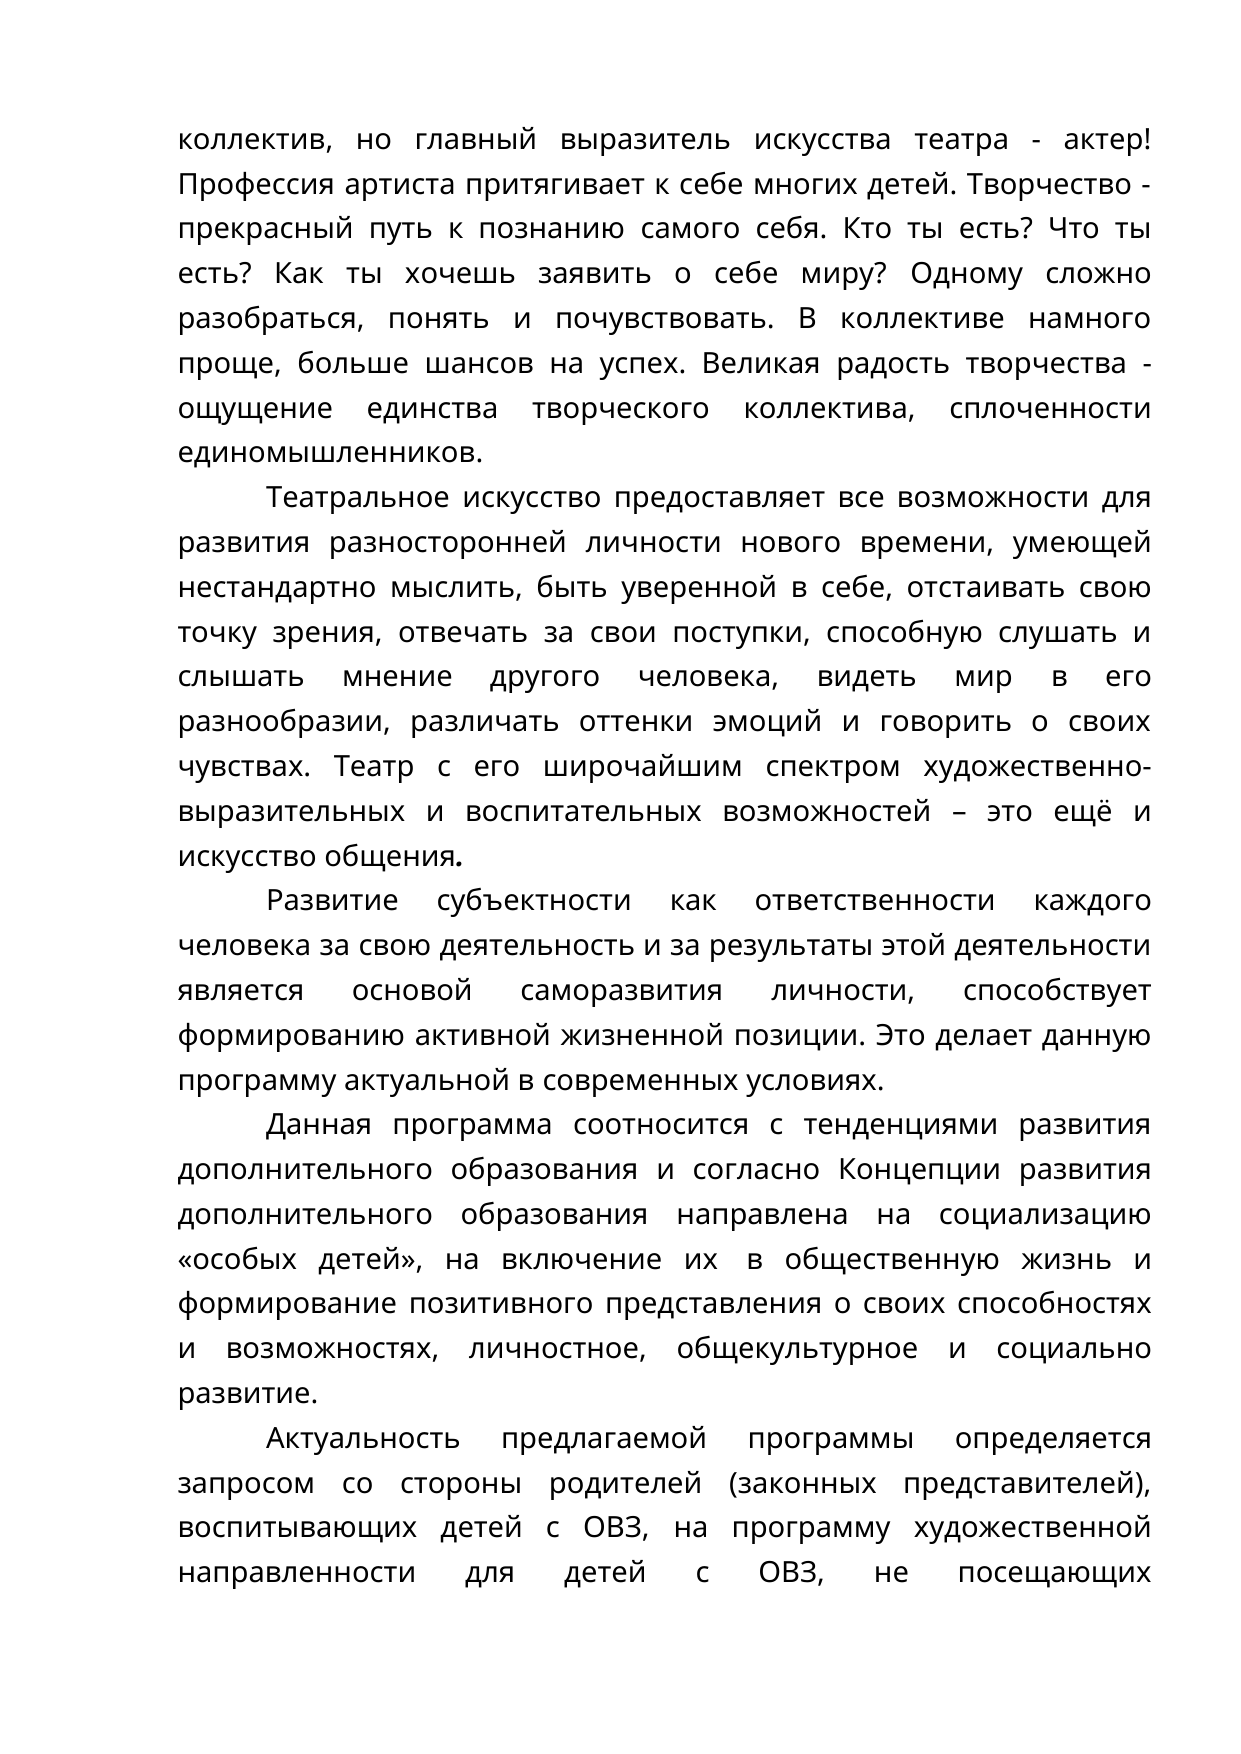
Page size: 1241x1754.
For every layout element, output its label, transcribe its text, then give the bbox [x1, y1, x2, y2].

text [177, 1417, 1152, 1591]
text Развитие субъектности как ответственности каждого человека за свою деятельность и за результаты этой деятельности является основой саморазвития личности, способствует формированию активной жизненной позиции. Это делает данную программу актуальной в современных условиях. [177, 879, 1152, 1098]
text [177, 118, 1152, 471]
text Данная программа соотносится с тенденциями развития дополнительного образования и согласно Концепции развития дополнительного образования направлена на социализацию «особых детей», на включение их в общественную жизнь и формирование позитивного представления о своих способностях и возможностях, личностное, общекультурное и социально развитие. [177, 1103, 1152, 1412]
text Театральное искусство предоставляет все возможности для развития разносторонней личности нового времени, умеющей нестандартно мыслить, быть уверенной в себе, отстаивать свою точку зрения, отвечать за свои поступки, способную слушать и слышать мнение другого человека, видеть мир в его разнообразии, различать оттенки эмоций и говорить о своих чувствах. Театр с его широчайшим спектром художественно-выразительных и воспитательных возможностей – это ещё и искусство общения. [177, 476, 1152, 874]
